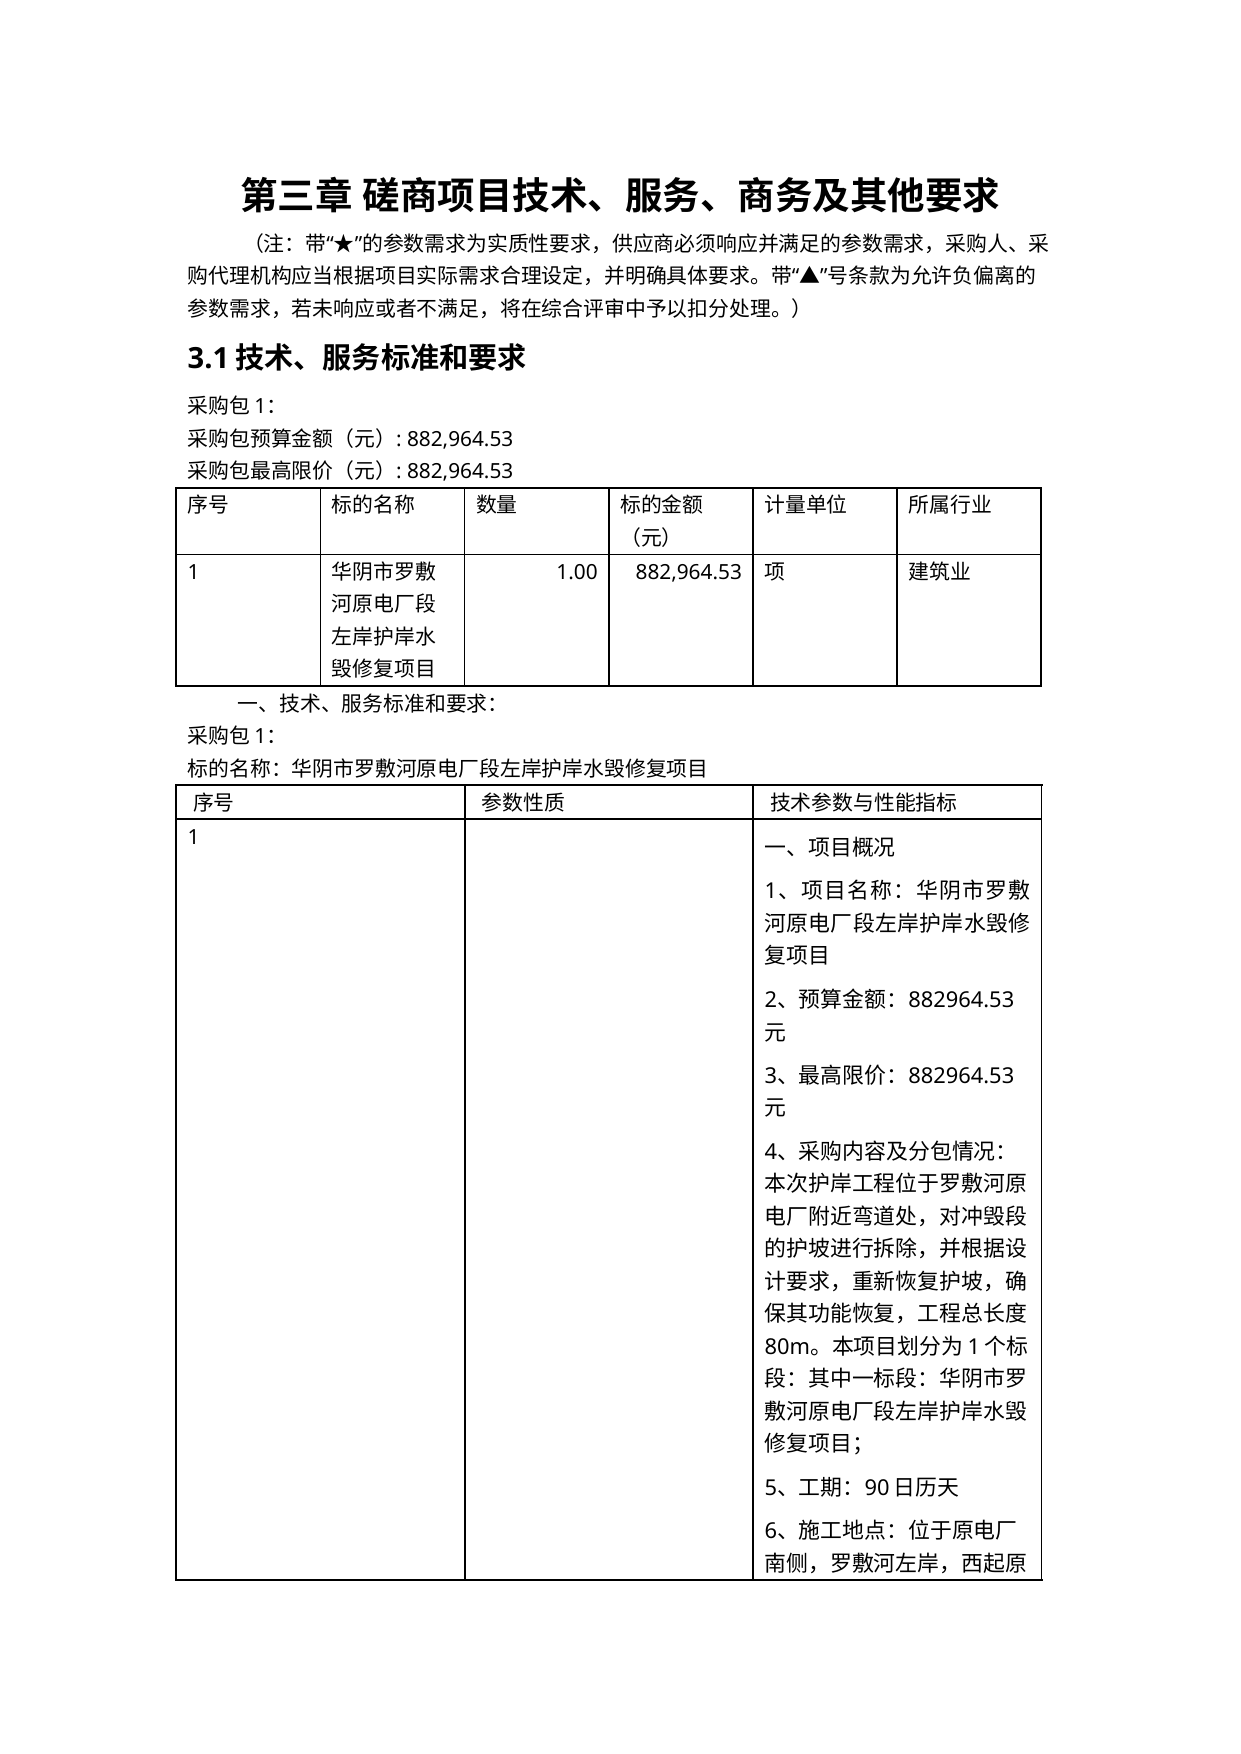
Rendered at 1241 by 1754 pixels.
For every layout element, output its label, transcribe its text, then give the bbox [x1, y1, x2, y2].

text 采购包预算金额（元）: 882,964.53 [187, 422, 1053, 454]
table_cell 建筑业 [898, 555, 1040, 685]
text 采购包最高限价（元）: 882,964.53 [187, 454, 1053, 487]
table_header 数量 [465, 489, 608, 553]
table_cell 882,964.53 [610, 555, 752, 685]
table_header 参数性质 [466, 786, 752, 818]
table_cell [754, 820, 1041, 1579]
table_header 标的名称 [321, 489, 464, 553]
text 采购包1： [187, 389, 1053, 422]
table_header 计量单位 [754, 489, 896, 553]
table_header 所属行业 [898, 489, 1040, 553]
table_cell 项 [754, 555, 896, 685]
text 3.1技术、服务标准和要求 [187, 324, 1053, 389]
table_cell 华阴市罗敷河原电厂段左岸护岸水毁修复项目 [321, 555, 464, 685]
table_header 标的金额 （元） [610, 489, 752, 553]
table_cell 1.00 [465, 555, 608, 685]
text 采购包1： [187, 719, 1053, 752]
text 一、技术、服务标准和要求： [187, 687, 1053, 719]
table_cell 1 [177, 820, 464, 1579]
text 第三章 磋商项目技术、服务、商务及其他要求 [187, 162, 1053, 227]
table_cell 1 [177, 555, 320, 685]
table_header 序号 [177, 786, 464, 818]
text （注：带“★”的参数需求为实质性要求，供应商必须响应并满足的参数需求，采购人、采购代理机构应当根据项目实际需求合理设定，并明确具体要求。带“▲”号条款为允许负偏离的参数需求，若未响应或者不满足，将在综合评审中予以扣分处理。） [187, 227, 1053, 324]
table_header 技术参数与性能指标 [754, 786, 1041, 818]
table_cell [466, 820, 752, 1579]
text 标的名称：华阴市罗敷河原电厂段左岸护岸水毁修复项目 [187, 752, 1053, 784]
table_header 序号 [177, 489, 320, 553]
